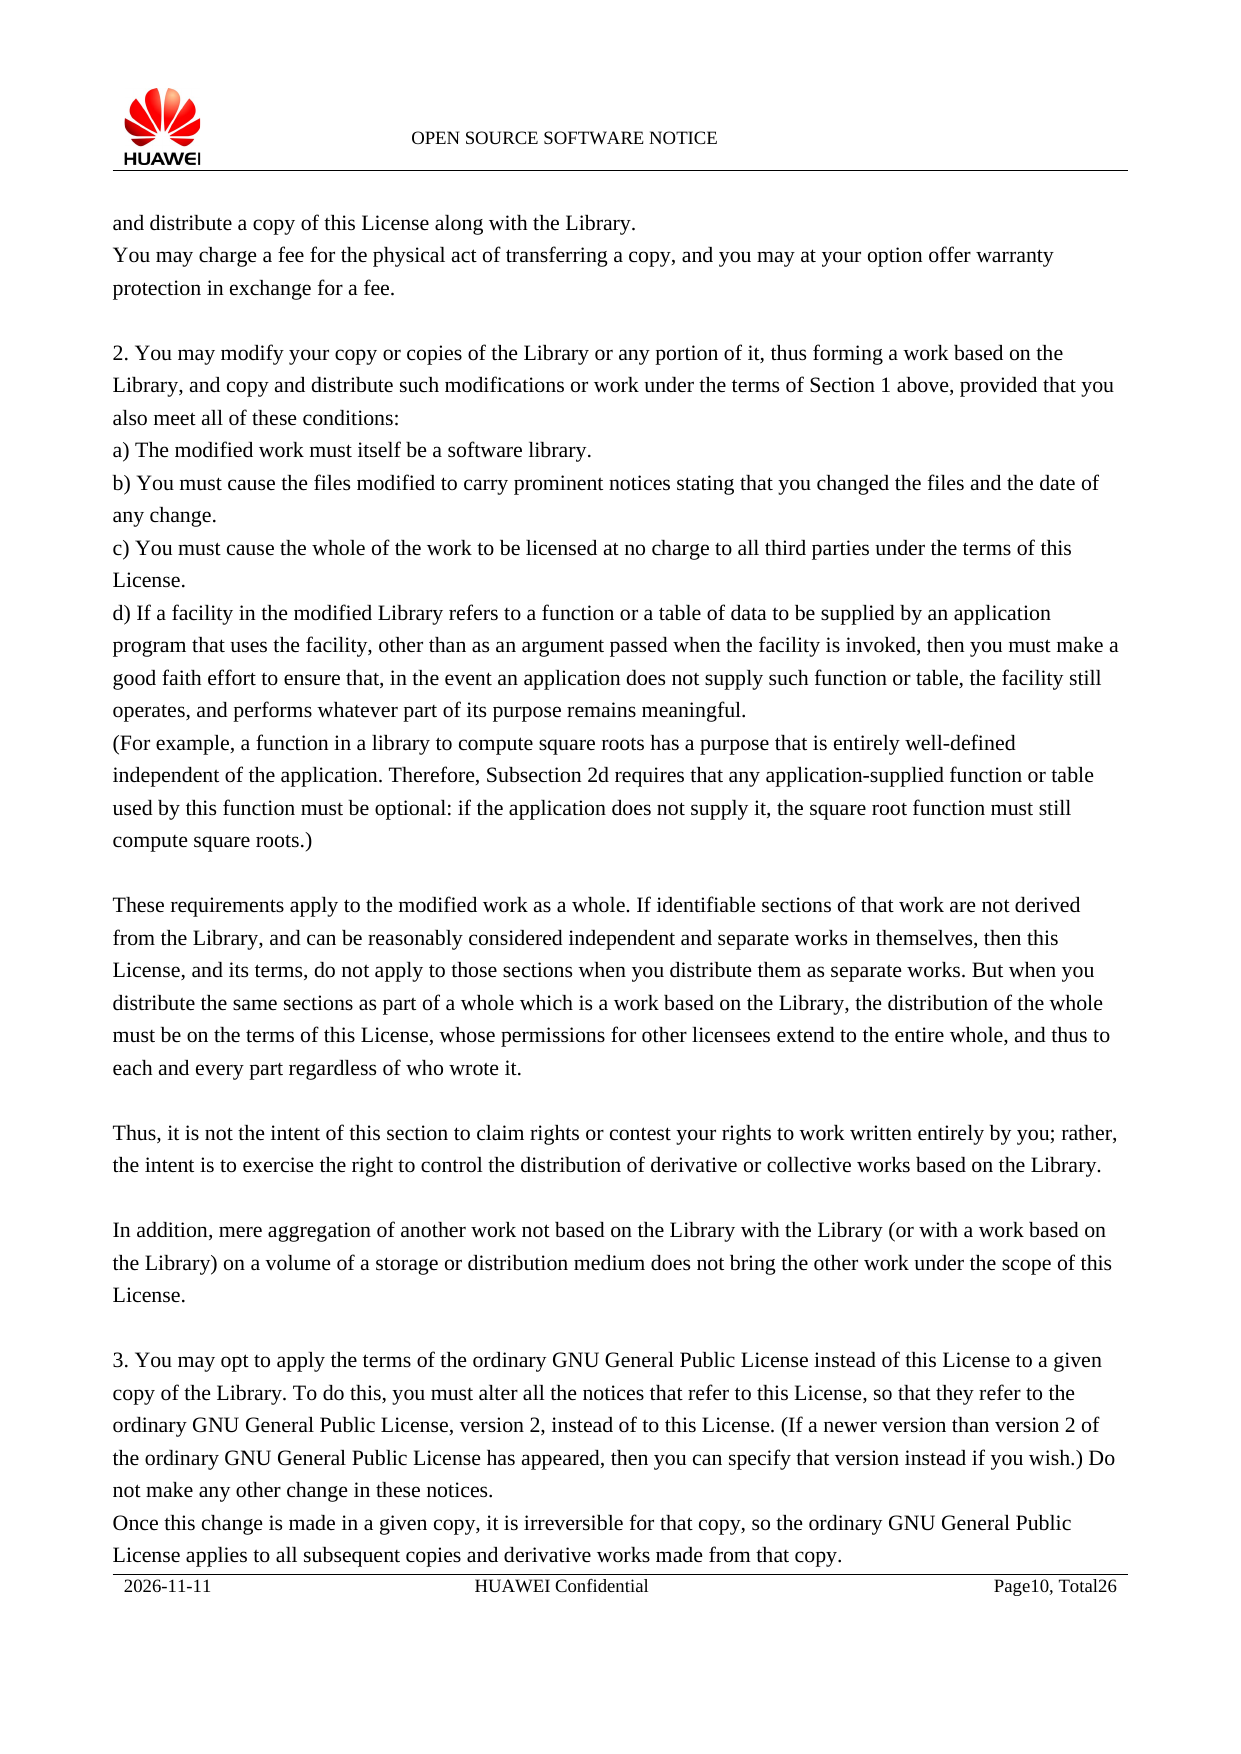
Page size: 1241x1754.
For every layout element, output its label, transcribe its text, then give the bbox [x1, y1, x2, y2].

picture [124, 88, 201, 165]
